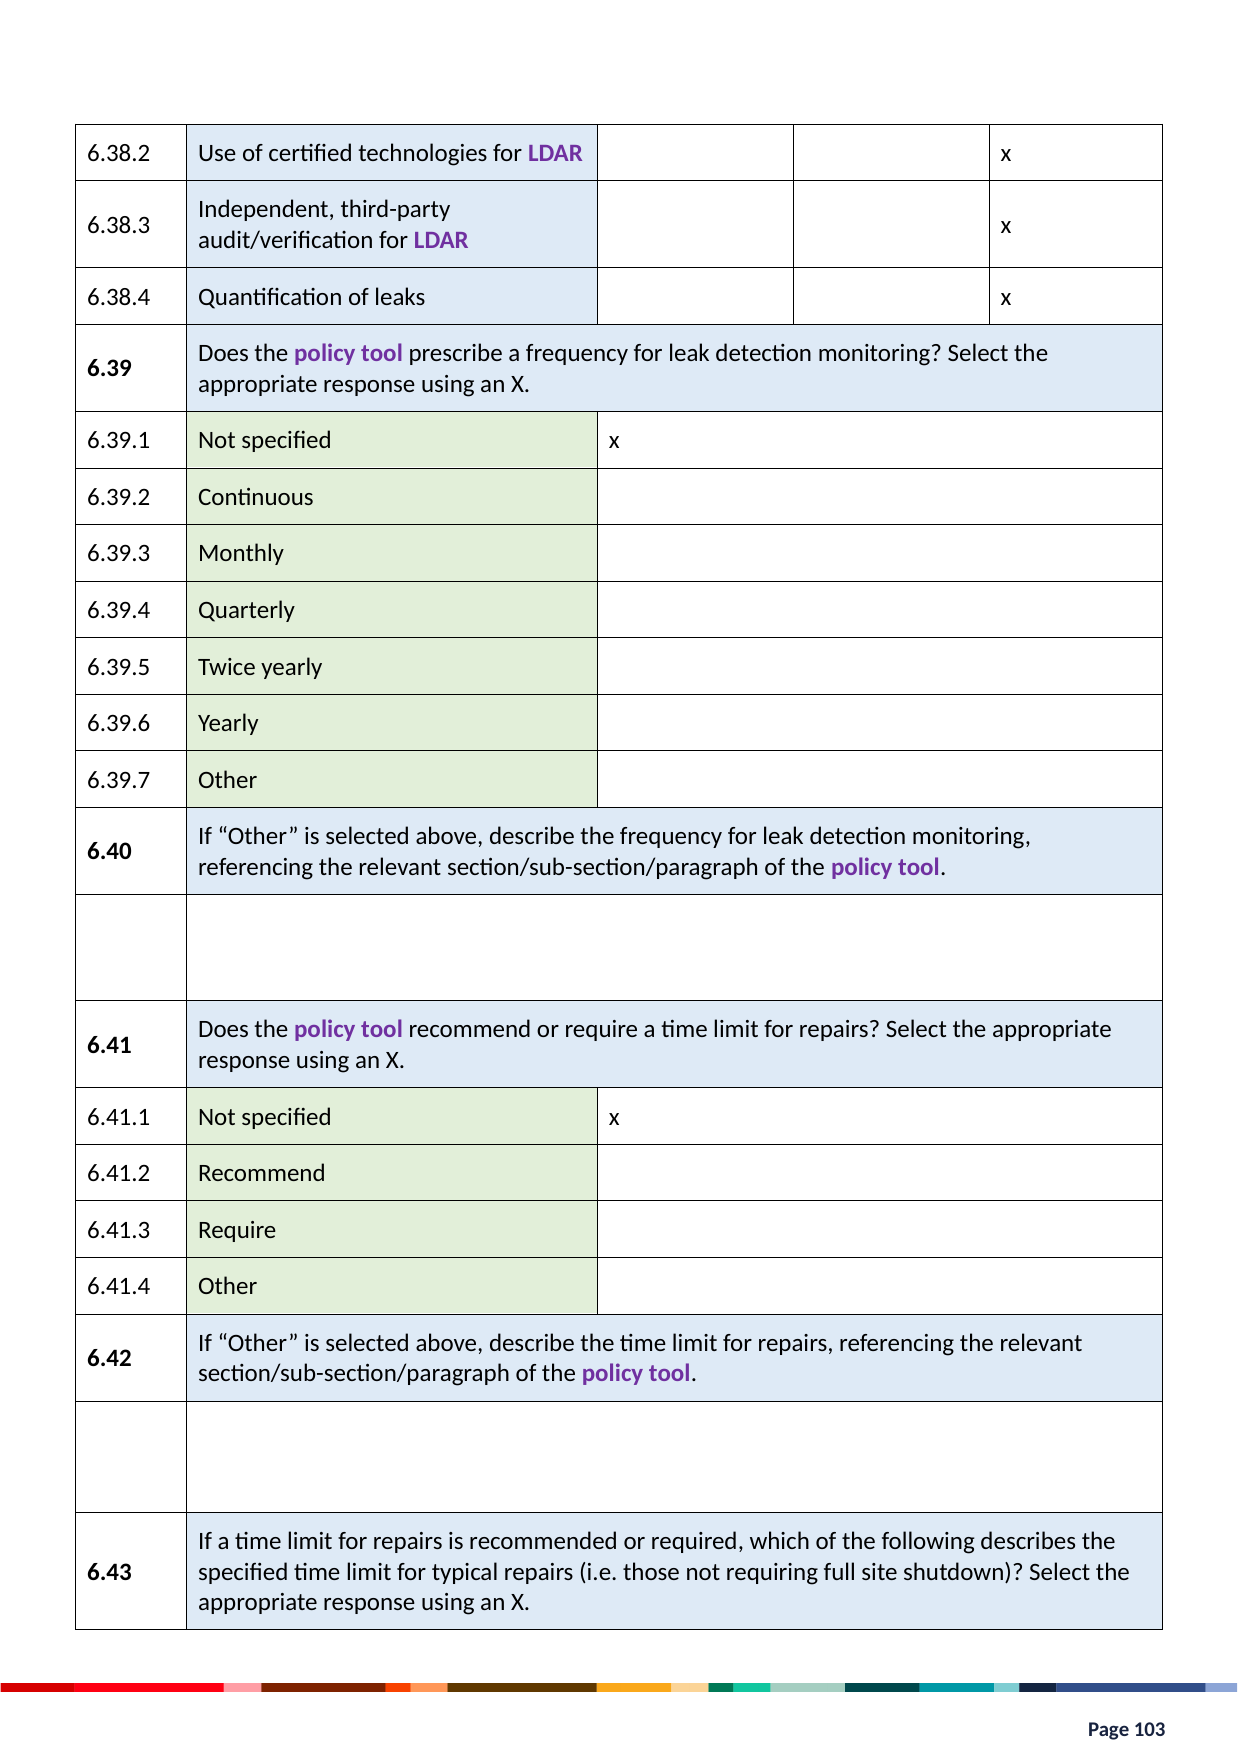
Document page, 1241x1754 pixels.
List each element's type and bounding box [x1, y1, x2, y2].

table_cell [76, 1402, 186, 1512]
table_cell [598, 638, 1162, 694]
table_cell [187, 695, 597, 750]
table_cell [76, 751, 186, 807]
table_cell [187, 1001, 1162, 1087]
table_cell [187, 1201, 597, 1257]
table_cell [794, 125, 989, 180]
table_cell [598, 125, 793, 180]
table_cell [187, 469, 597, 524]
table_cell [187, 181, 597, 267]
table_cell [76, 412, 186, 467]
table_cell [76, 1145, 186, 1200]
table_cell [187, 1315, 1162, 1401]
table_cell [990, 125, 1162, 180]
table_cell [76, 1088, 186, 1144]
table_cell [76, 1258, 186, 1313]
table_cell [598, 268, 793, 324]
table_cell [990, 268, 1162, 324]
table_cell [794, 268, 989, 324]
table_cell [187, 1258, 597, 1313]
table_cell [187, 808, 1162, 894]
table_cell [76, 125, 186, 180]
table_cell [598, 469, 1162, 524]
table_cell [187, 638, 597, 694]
picture [0, 1683, 1236, 1692]
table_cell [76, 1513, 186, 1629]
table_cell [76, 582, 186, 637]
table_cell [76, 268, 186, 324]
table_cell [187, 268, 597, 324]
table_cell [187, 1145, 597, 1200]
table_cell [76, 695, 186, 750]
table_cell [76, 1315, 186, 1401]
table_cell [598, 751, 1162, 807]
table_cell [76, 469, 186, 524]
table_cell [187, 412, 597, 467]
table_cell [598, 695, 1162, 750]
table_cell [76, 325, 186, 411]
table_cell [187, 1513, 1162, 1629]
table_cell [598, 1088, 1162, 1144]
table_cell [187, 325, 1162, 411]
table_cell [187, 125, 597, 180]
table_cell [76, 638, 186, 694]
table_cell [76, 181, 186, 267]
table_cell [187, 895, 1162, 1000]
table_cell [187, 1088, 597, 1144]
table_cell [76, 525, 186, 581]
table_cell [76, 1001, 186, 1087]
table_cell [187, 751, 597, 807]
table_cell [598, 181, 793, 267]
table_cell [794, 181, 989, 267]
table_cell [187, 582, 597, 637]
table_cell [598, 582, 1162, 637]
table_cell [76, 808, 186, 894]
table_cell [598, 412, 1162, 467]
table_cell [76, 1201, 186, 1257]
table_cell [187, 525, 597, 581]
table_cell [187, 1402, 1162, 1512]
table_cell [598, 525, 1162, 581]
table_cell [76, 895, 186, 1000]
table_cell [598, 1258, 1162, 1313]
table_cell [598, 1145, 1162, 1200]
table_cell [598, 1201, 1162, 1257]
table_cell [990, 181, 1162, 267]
